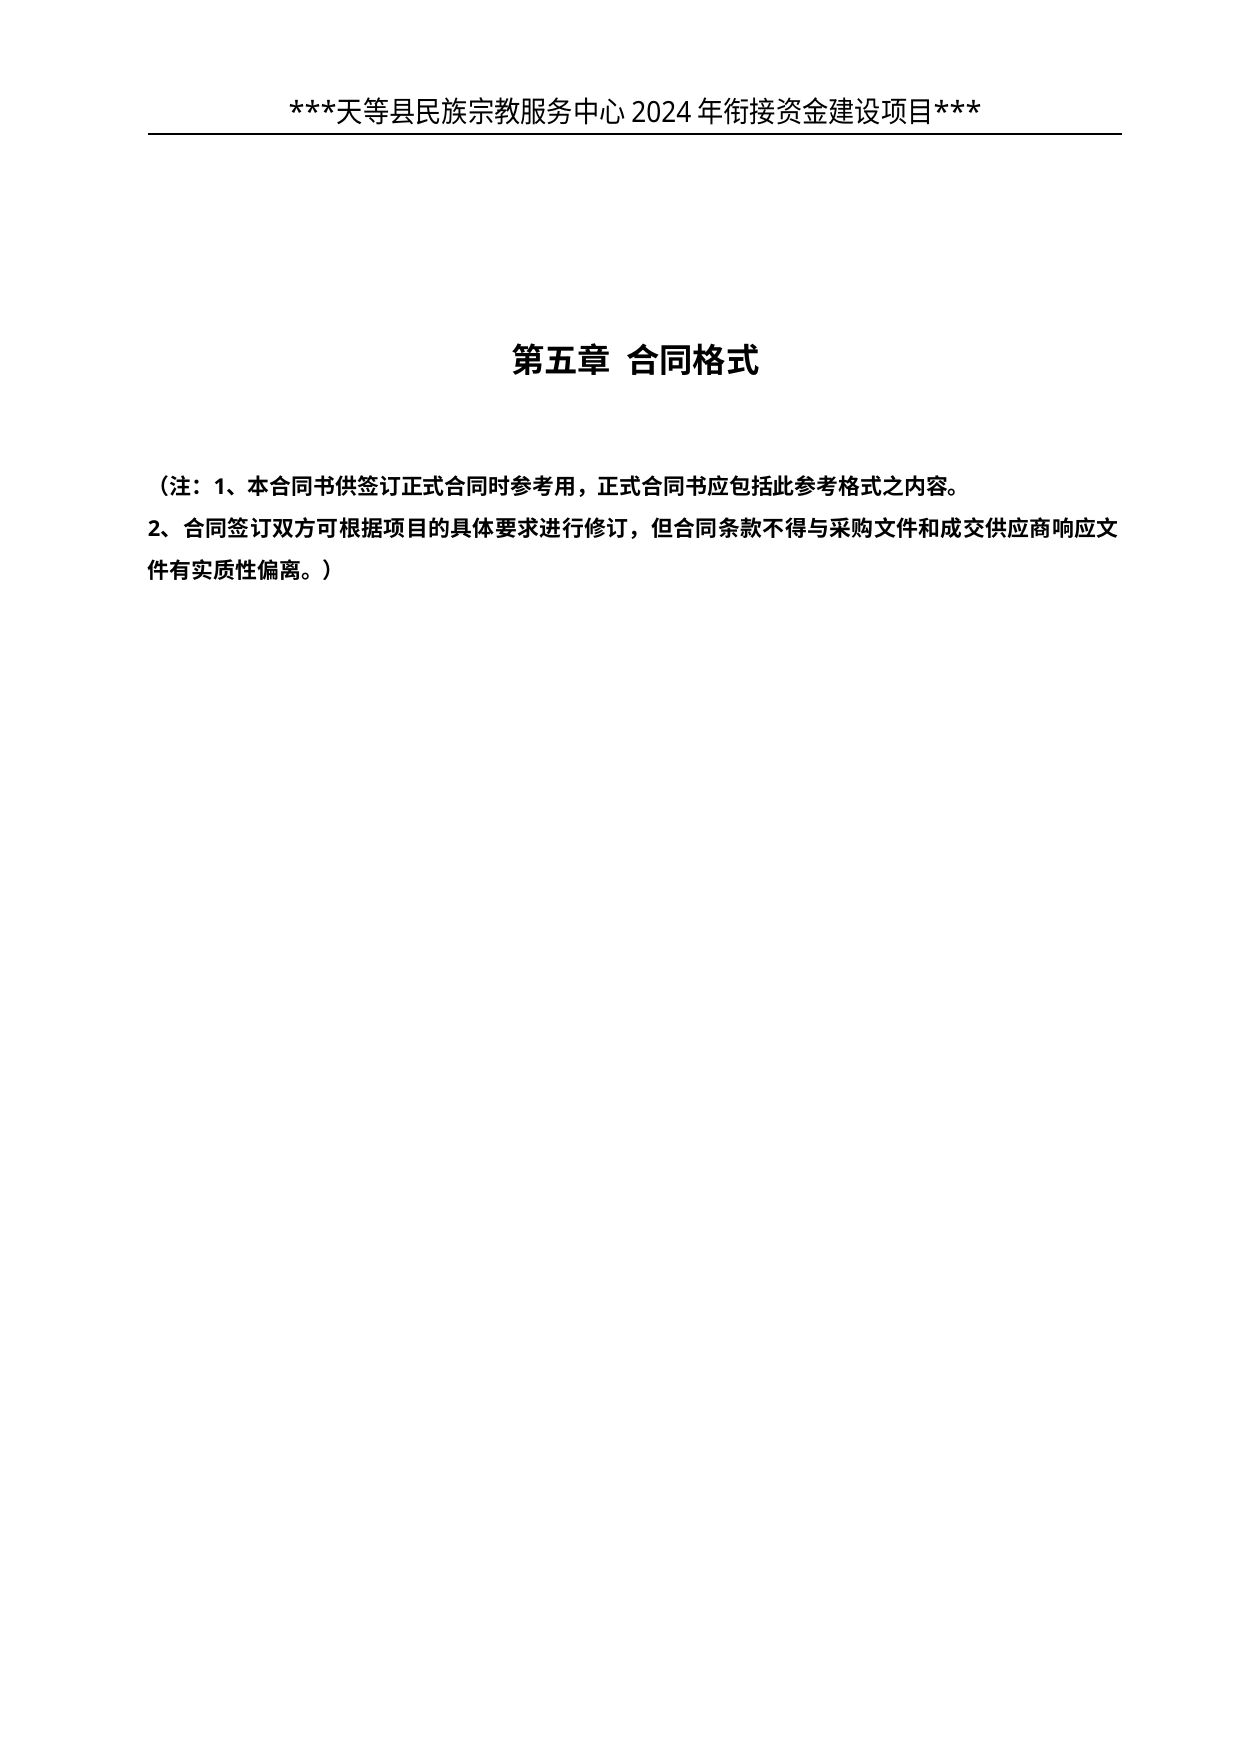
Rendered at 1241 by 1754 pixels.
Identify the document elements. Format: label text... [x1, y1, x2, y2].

text 第五章 合同格式 [148, 326, 1122, 391]
text （注：1、本合同书供签订正式合同时参考用，正式合同书应包括此参考格式之内容。 [148, 461, 1122, 503]
text 2、合同签订双方可根据项目的具体要求进行修订，但合同条款不得与采购文件和成交供应商响应文件有实质性偏离。） [148, 503, 1122, 586]
